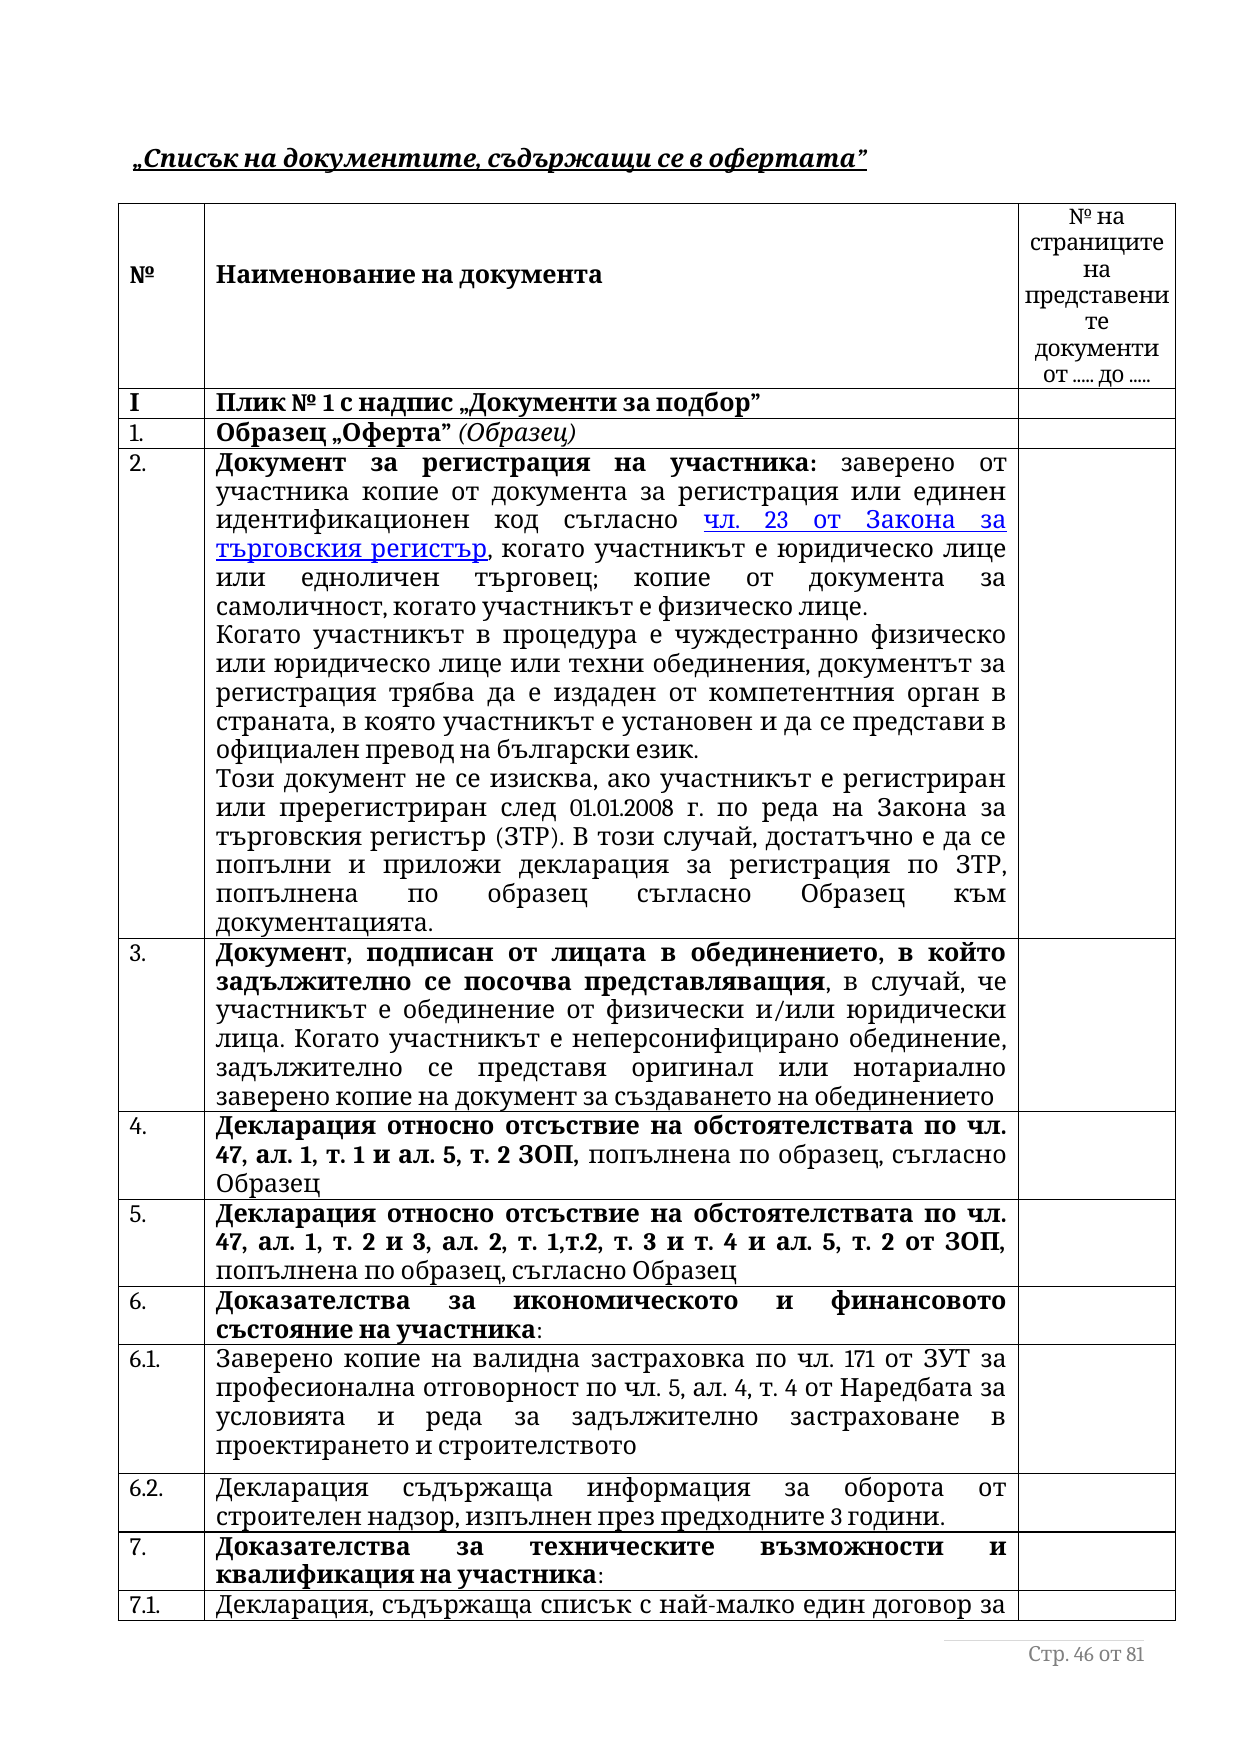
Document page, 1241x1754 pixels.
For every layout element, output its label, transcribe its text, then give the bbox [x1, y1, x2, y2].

table_cell 7. [119, 1533, 204, 1590]
table_cell [1019, 1533, 1175, 1590]
table_cell Доказателства за икономическото и финансовото състояние на участника: [205, 1287, 1018, 1344]
table_cell 1. [119, 419, 204, 448]
table_cell [1019, 939, 1175, 1111]
table_cell Заверено копие на валидна застраховка по чл. 171 от ЗУТ за професионална отговорност по чл. 5, ал. 4, т. 4 от Наредбата за условията и реда за задължително застраховане в проектирането и строителството [205, 1345, 1018, 1473]
table_cell [1019, 1200, 1175, 1286]
table_header Наименование на документа [205, 204, 1018, 388]
table_cell [1019, 1474, 1175, 1531]
table_cell 4. [119, 1112, 204, 1198]
table_cell Декларация съдържаща информация за оборота от строителен надзор, изпълнен през предходните 3 години. [205, 1474, 1018, 1531]
table_cell 2. [119, 449, 204, 938]
table_cell 6.1. [119, 1345, 204, 1473]
table_cell 6.2. [119, 1474, 204, 1531]
table_cell Декларация относно отсъствие на обстоятелствата по чл. 47, ал. 1, т. 1 и ал. 5, т. 2 ЗОП, попълнена по образец, съгласно Образец [205, 1112, 1018, 1198]
table_cell [1019, 1112, 1175, 1198]
text „Списък на документите, съдържащи се в офертата” [133, 145, 1144, 174]
table_cell 3. [119, 939, 204, 1111]
table_header № [119, 204, 204, 388]
table_cell 6. [119, 1287, 204, 1344]
table_cell [1019, 389, 1175, 418]
table_cell [1019, 1591, 1175, 1620]
table_cell Декларация относно отсъствие на обстоятелствата по чл. 47, ал. 1, т. 2 и 3, ал. 2, т. 1,т.2, т. 3 и т. 4 и ал. 5, т. 2 от ЗОП, попълнена по образец, съгласно Образец [205, 1200, 1018, 1286]
table_cell 5. [119, 1200, 204, 1286]
table_header № на страниците на представените документи от ..... до ..... [1019, 204, 1175, 388]
table_cell Образец „Оферта” (Образец) [205, 419, 1018, 448]
table_cell [1019, 1287, 1175, 1344]
table_cell І [119, 389, 204, 418]
table_cell Документ, подписан от лицата в обединението, в който задължително се посочва представляващия, в случай, че участникът е обединение от физически и/или юридически лица. Когато участникът е неперсонифицирано обединение, задължително се представя оригинал или нотариално заверено копие на документ за създаването на обединението [205, 939, 1018, 1111]
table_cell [205, 1591, 1018, 1620]
table_cell [1019, 1345, 1175, 1473]
table_cell [1019, 449, 1175, 938]
table_cell Доказателства за техническите възможности и квалификация на участника: [205, 1533, 1018, 1590]
table_cell 7.1. [119, 1591, 204, 1620]
table_cell Плик № 1 с надпис „Документи за подбор” [205, 389, 1018, 418]
table_cell Документ за регистрация на участника: заверено от участника копие от документа за регистрация или единен идентификационен код съгласно чл. 23 от Закона за търговския регистър, когато участникът е юридическо лице или едноличен търговец; копие от документа за самоличност, когато участникът е физическо лице. Когато участникът в процедура е чуждестранно физическо или юридическо лице или техни обединения, документът за регистрация трябва да е издаден от компетентния орган в страната, в която участникът е установен и да се представи в официален превод на български език. Този документ не се изисква, ако участникът е регистриран или пререгистриран след 01.01.2008 г. по реда на Закона за търговския регистър (ЗТР). В този случай, достатъчно е да се попълни и приложи декларация за регистрация по ЗТР, попълнена по образец съгласно Образец към документацията. [205, 449, 1018, 938]
table_cell [1019, 419, 1175, 448]
